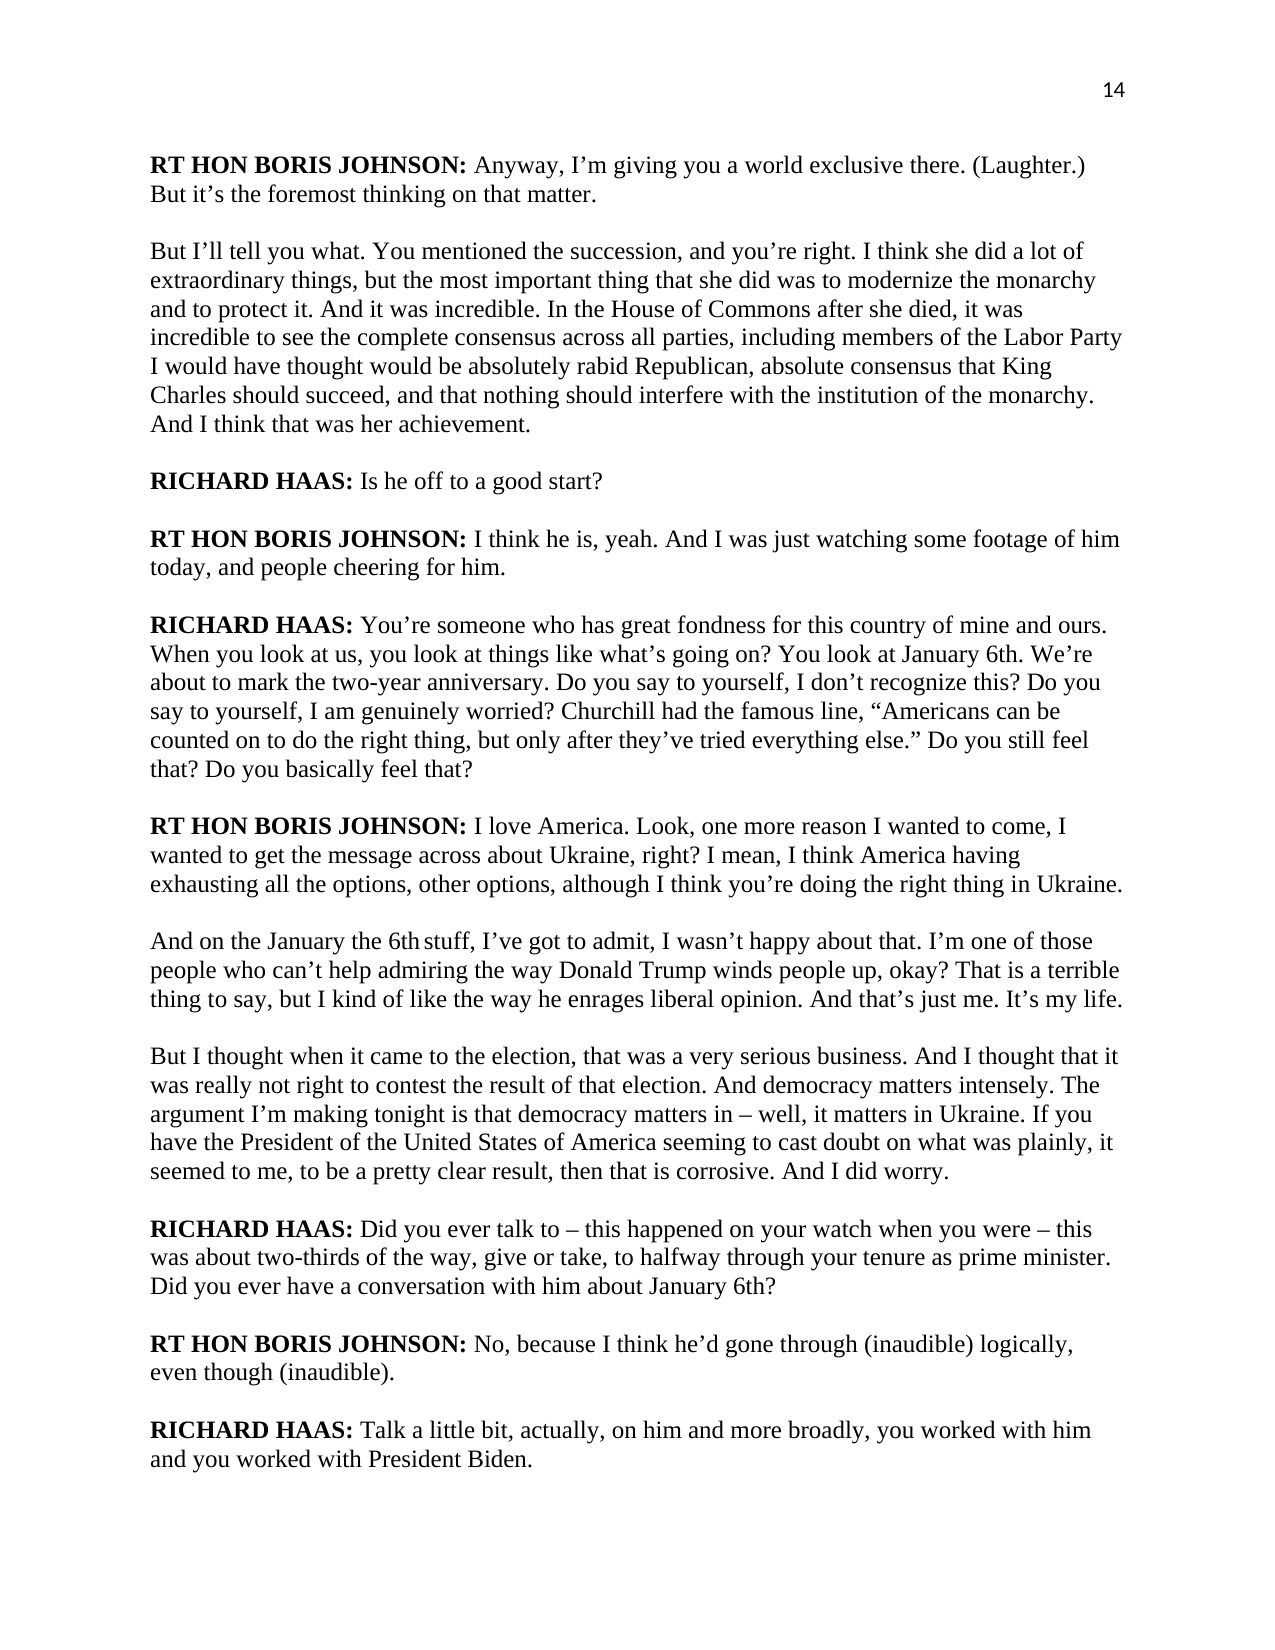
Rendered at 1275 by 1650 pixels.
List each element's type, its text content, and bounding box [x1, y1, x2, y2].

text RICHARD HAAS: Did you ever talk to – this happened on your watch when you were – this was about two-thirds of the way, give or take, to halfway through your tenure as prime minister. Did you ever have a conversation with him about January 6th? [150, 1214, 1125, 1300]
text But I thought when it came to the election, that was a very serious business. And I thought that it was really not right to contest the result of that election. And democracy matters intensely. The argument I’m making tonight is that democracy matters in – well, it matters in Ukraine. If you have the President of the United States of America seeming to cast doubt on what was plainly, it seemed to me, to be a pretty clear result, then that is corrosive. And I did worry. [150, 1041, 1125, 1185]
text RT HON BORIS JOHNSON: No, because I think he’d gone through (inaudible) logically, even though (inaudible). [150, 1329, 1125, 1386]
text RICHARD HAAS: Talk a little bit, actually, on him and more broadly, you worked with him and you worked with President Biden. [150, 1415, 1125, 1472]
text RT HON BORIS JOHNSON: I love America. Look, one more reason I wanted to come, I wanted to get the message across about Ukraine, right? I mean, I think America having exhausting all the options, other options, although I think you’re doing the right thing in Ukraine. [150, 811, 1125, 897]
text But I’ll tell you what. You mentioned the succession, and you’re right. I think she did a lot of extraordinary things, but the most important thing that she did was to modernize the monarchy and to protect it. And it was incredible. In the House of Commons after she died, it was incredible to see the complete consensus across all parties, including members of the Labor Party I would have thought would be absolutely rabid Republican, absolute consensus that King Charles should succeed, and that nothing should interfere with the institution of the monarchy. And I think that was her achievement. [150, 236, 1125, 437]
text RT HON BORIS JOHNSON: Anyway, I’m giving you a world exclusive there. (Laughter.) But it’s the foremost thinking on that matter. [150, 150, 1125, 207]
text RICHARD HAAS: You’re someone who has great fondness for this country of mine and ours. When you look at us, you look at things like what’s going on? You look at January 6th. We’re about to mark the two-year anniversary. Do you say to yourself, I don’t recognize this? Do you say to yourself, I am genuinely worried? Churchill had the famous line, “Americans can be counted on to do the right thing, but only after they’ve tried everything else.” Do you still feel that? Do you basically feel that? [150, 610, 1125, 782]
text RT HON BORIS JOHNSON: I think he is, yeah. And I was just watching some footage of him today, and people cheering for him. [150, 524, 1125, 581]
text RICHARD HAAS: Is he off to a good start? [150, 466, 1125, 495]
text And on the January the 6th stuff, I’ve got to admit, I wasn’t happy about that. I’m one of those people who can’t help admiring the way Donald Trump winds people up, okay? That is a terrible thing to say, but I kind of like the way he enrages liberal opinion. And that’s just me. It’s my life. [150, 926, 1125, 1012]
